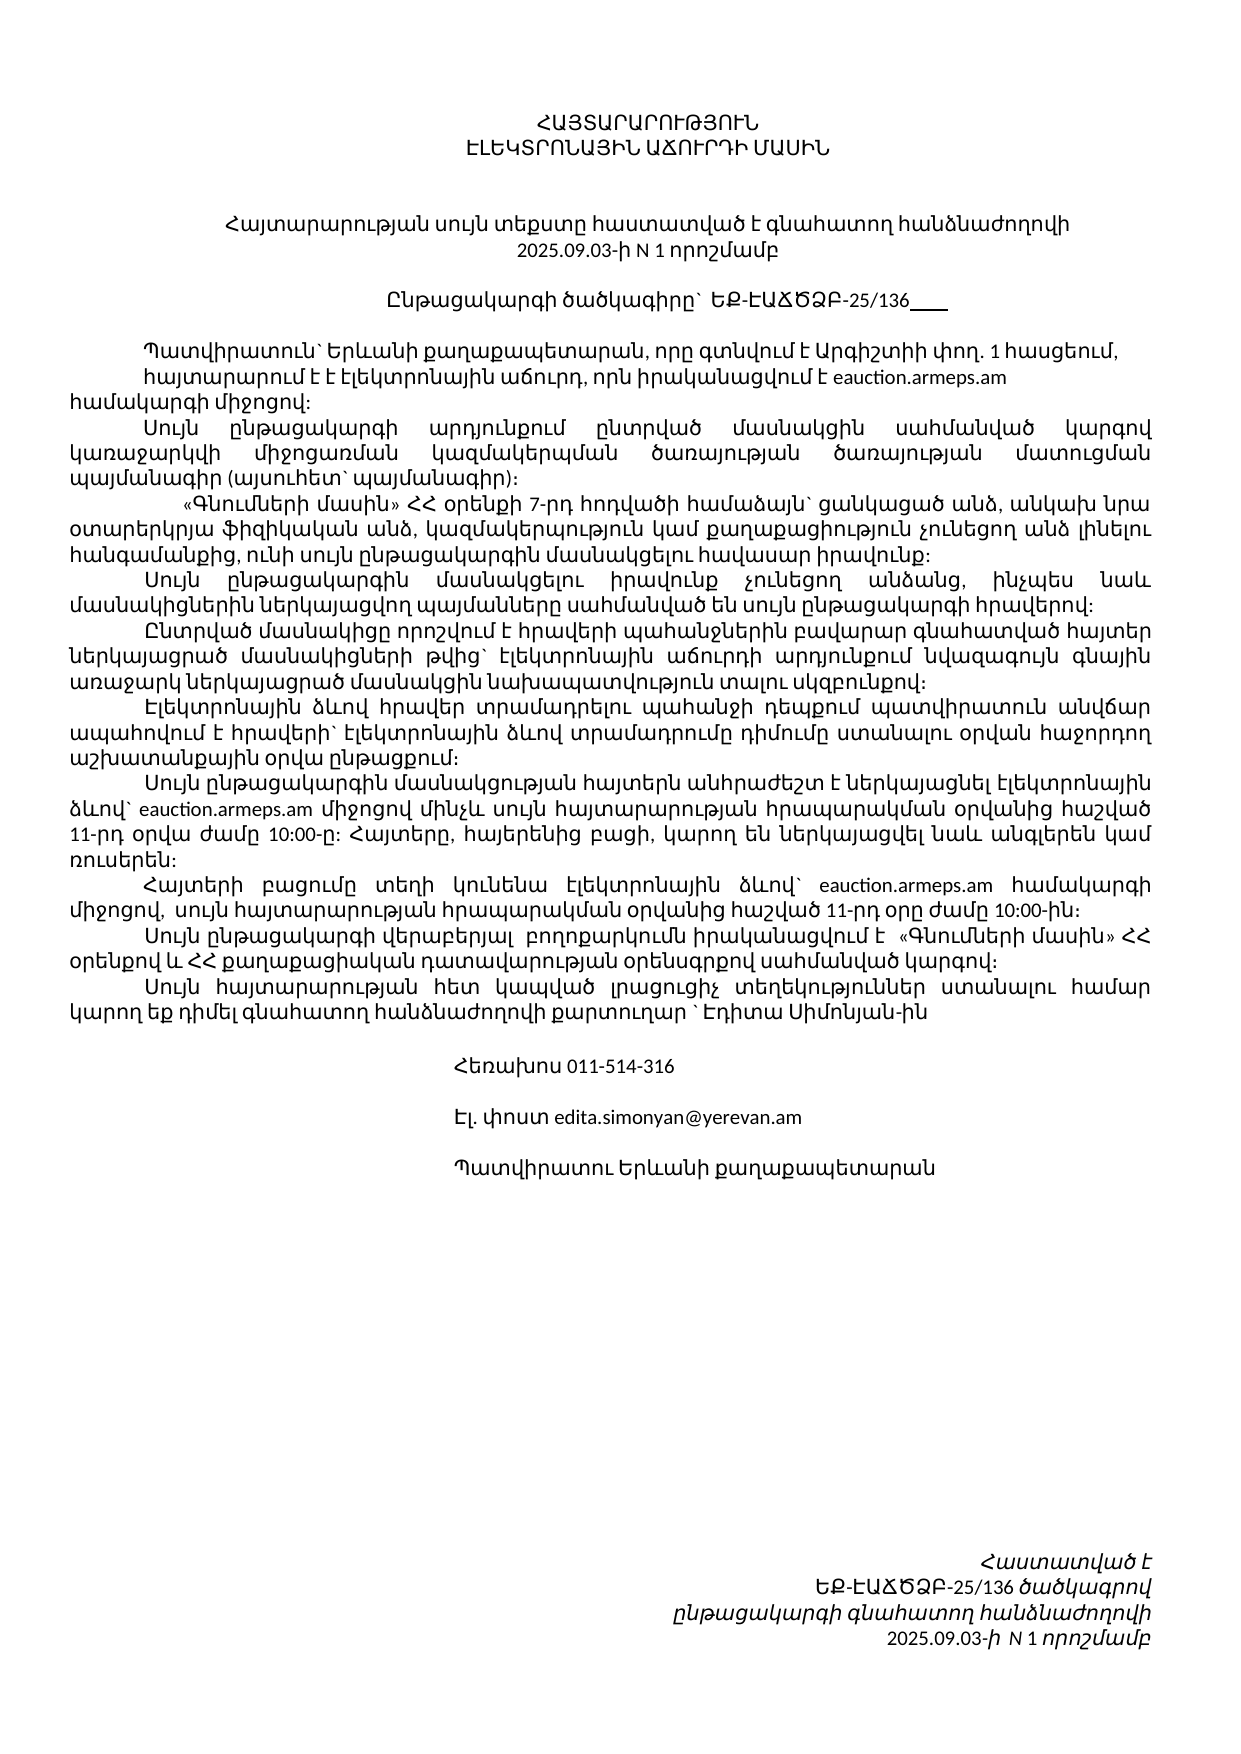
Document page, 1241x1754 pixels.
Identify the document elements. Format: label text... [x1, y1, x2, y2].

text Սույն ընթացակարգին մասնակցության հայտերն անհրաժեշտ է ներկայացնել էլեկտրոնային ձևով` eauction.armeps.am միջոցով մինչև սույն հայտարարության հրապարակման օրվանից հաշված 11-րդ օրվա ժամը 10:00-ը: Հայտերը, հայերենից բացի, կարող են ներկայացվել նաև անգլերեն կամ ռուսերեն: [69, 771, 1152, 872]
text Ընթացակարգի ծածկագիրը` ԵՔ-ԷԱՃԾՁԲ-25/136 [69, 288, 1152, 313]
text ԷԼԵԿՏՐՈՆԱՅԻՆ ԱՃՈՒՐԴԻ ՄԱՍԻՆ [69, 135, 1152, 161]
text Սույն ընթացակարգի արդյունքում ընտրված մասնակցին սահմանված կարգով կառաջարկվի միջոցառման կազմակերպման ծառայության ծառայության մատուցման պայմանագիր (այսուհետ` պայմանագիր)։ [69, 415, 1152, 491]
text Էլ. փոստ edita.simonyan@yerevan.am [69, 1104, 1152, 1129]
text Հայտերի բացումը տեղի կունենա էլեկտրոնային ձևով` eauction.armeps.am համակարգի միջոցով, սույն հայտարարության հրապարակման օրվանից հաշված 11-րդ օրը ժամը 10:00-ին։ [69, 872, 1152, 923]
text Ընտրված մասնակիցը որոշվում է հրավերի պահանջներին բավարար գնահատված հայտեր ներկայացրած մասնակիցների թվից` էլեկտրոնային աճուրդի արդյունքում նվազագույն գնային առաջարկ ներկայացրած մասնակցին նախապատվություն տալու սկզբունքով։ [69, 618, 1152, 694]
text ընթացակարգի գնահատող հանձնաժողովի [69, 1600, 1152, 1625]
text Հաստատված է [69, 1549, 1152, 1574]
text Սույն հայտարարության հետ կապված լրացուցիչ տեղեկություններ ստանալու համար կարող եք դիմել գնահատող հանձնաժողովի քարտուղար ` Էդիտա Սիմոնյան-ին [69, 974, 1152, 1025]
text Սույն ընթացակարգի վերաբերյալ բողոքարկումն իրականացվում է «Գնումների մասին» ՀՀ օրենքով և ՀՀ քաղաքացիական դատավարության օրենսգրքով սահմանված կարգով։ [69, 923, 1152, 974]
text Հեռախոս 011-514-316 [69, 1053, 1152, 1078]
text Հայտարարության սույն տեքստը հաստատված է գնահատող հանձնաժողովի [69, 211, 1152, 237]
text Պատվիրատուն` Երևանի քաղաքապետարան, որը գտնվում է Արգիշտիի փող. 1 հասցեում, [69, 338, 1152, 364]
text հայտարարում է է էլեկտրոնային աճուրդ, որն իրականացվում է eauction.armeps.am համակարգի միջոցով: [69, 364, 1152, 415]
text Պատվիրատու Երևանի քաղաքապետարան [69, 1155, 1152, 1180]
text Սույն ընթացակարգին մասնակցելու իրավունք չունեցող անձանց, ինչպես նաև մասնակիցներին ներկայացվող պայմանները սահմանված են սույն ընթացակարգի հրավերով: [69, 567, 1152, 618]
text ԵՔ-ԷԱՃԾՁԲ-25/136 ծածկագրով [69, 1574, 1152, 1600]
text 2025.09.03 -ի N 1 որոշմամբ [69, 237, 1152, 262]
text 2025.09.03 -ի N 1 որոշմամբ [69, 1625, 1152, 1651]
text «Գնումների մասին» ՀՀ օրենքի 7-րդ հոդվածի համաձայն` ցանկացած անձ, անկախ նրա օտարերկրյա ֆիզիկական անձ, կազմակերպություն կամ քաղաքացիություն չունեցող անձ լինելու հանգամանքից, ունի սույն ընթացակարգին մասնակցելու հավասար իրավունք: [69, 491, 1152, 567]
text Էլեկտրոնային ձևով հրավեր տրամադրելու պահանջի դեպքում պատվիրատուն անվճար ապահովում է հրավերի` էլեկտրոնային ձևով տրամադրումը դիմումը ստանալու օրվան հաջորդող աշխատանքային օրվա ընթացքում։ [69, 694, 1152, 771]
text ՀԱՅՏԱՐԱՐՈՒԹՅՈՒՆ [69, 110, 1152, 135]
